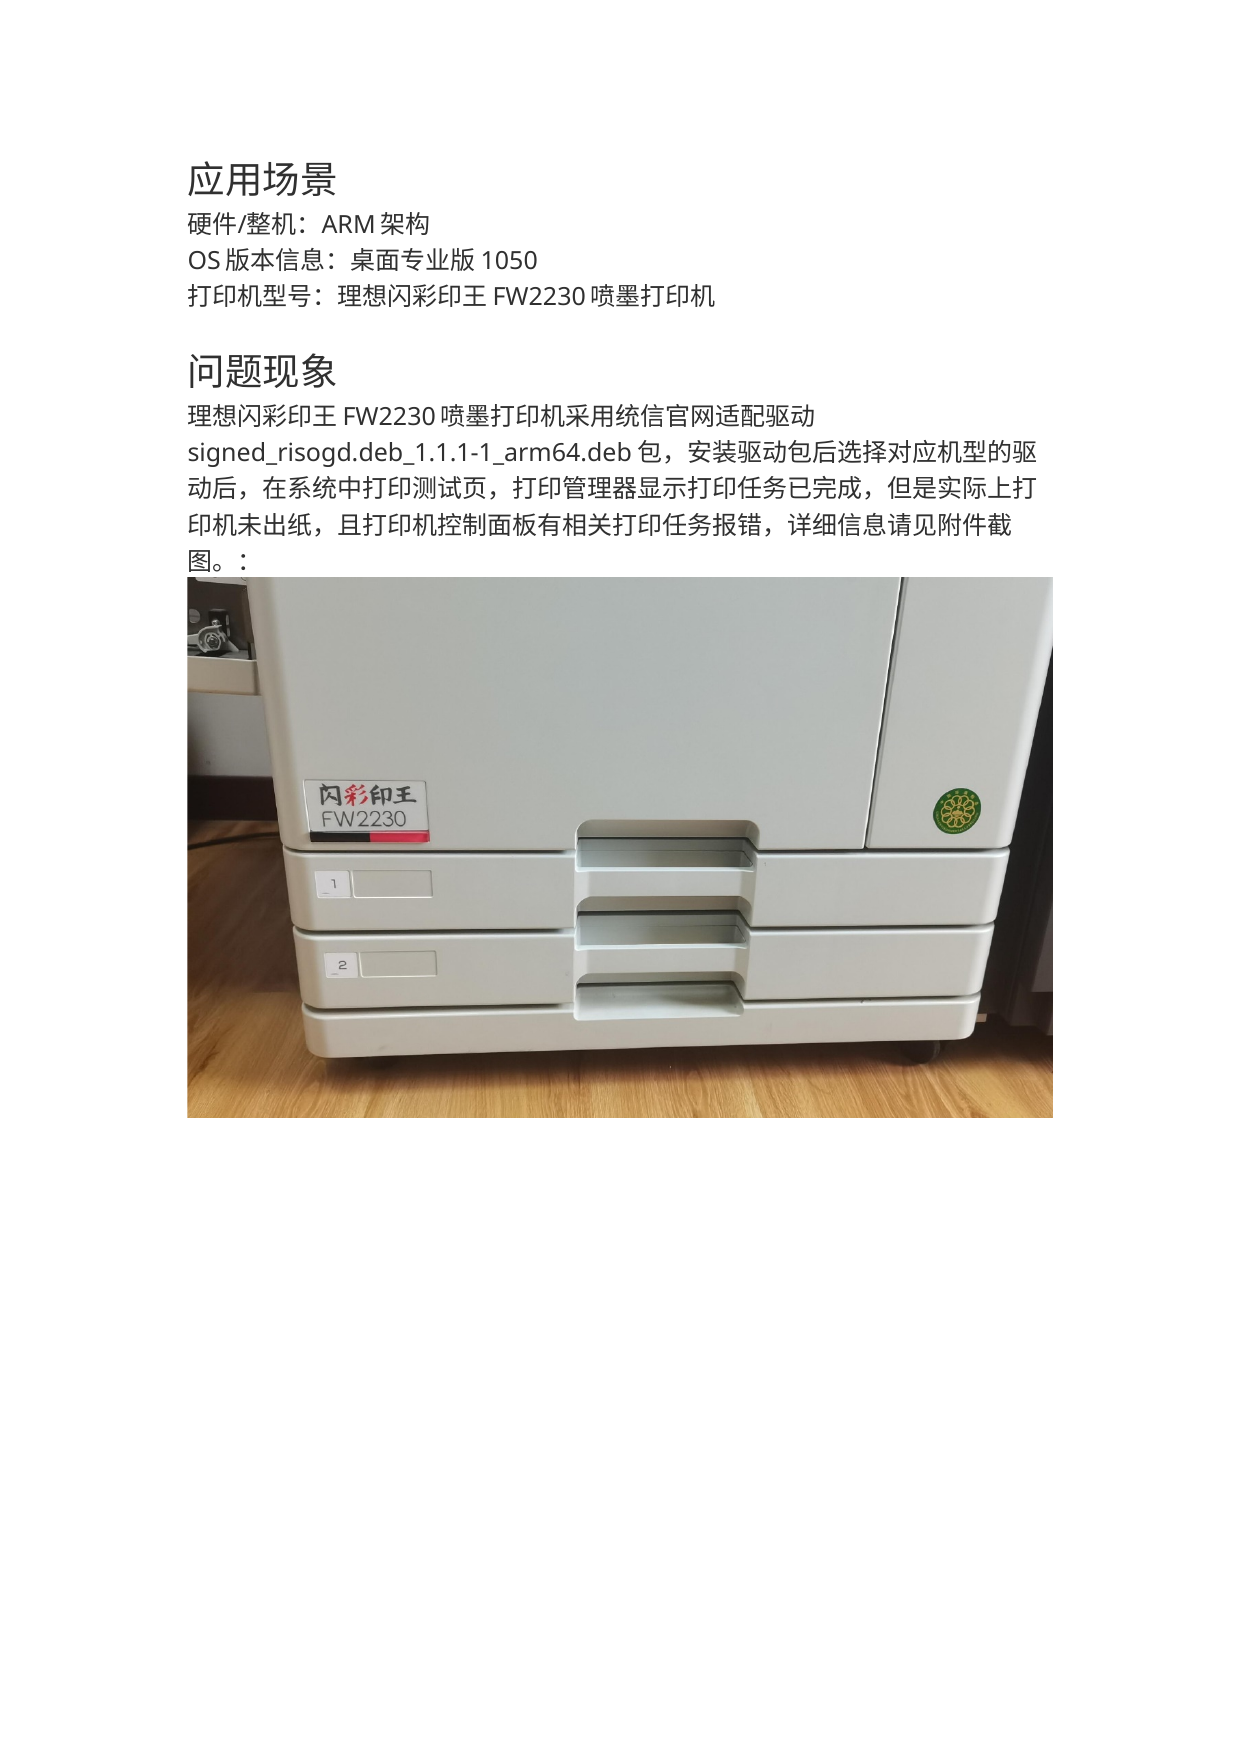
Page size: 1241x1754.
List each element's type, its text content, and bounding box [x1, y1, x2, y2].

text OS版本信息：桌面专业版1050 [187, 241, 1053, 277]
text 理想闪彩印王FW2230喷墨打印机采用统信官网适配驱动signed_risogd.deb_1.1.1-1_arm64.deb包，安装驱动包后选择对应机型的驱动后，在系统中打印测试页，打印管理器显示打印任务已完成，但是实际上打印机未出纸，且打印机控制面板有相关打印任务报错，详细信息请见附件截图。： [187, 396, 1053, 577]
text 问题现象 [187, 342, 1053, 396]
text 应用场景 [187, 150, 1053, 204]
picture [187, 577, 1053, 1118]
text 硬件/整机：ARM架构 [187, 204, 1053, 241]
text 打印机型号：理想闪彩印王FW2230喷墨打印机 [187, 277, 1053, 313]
